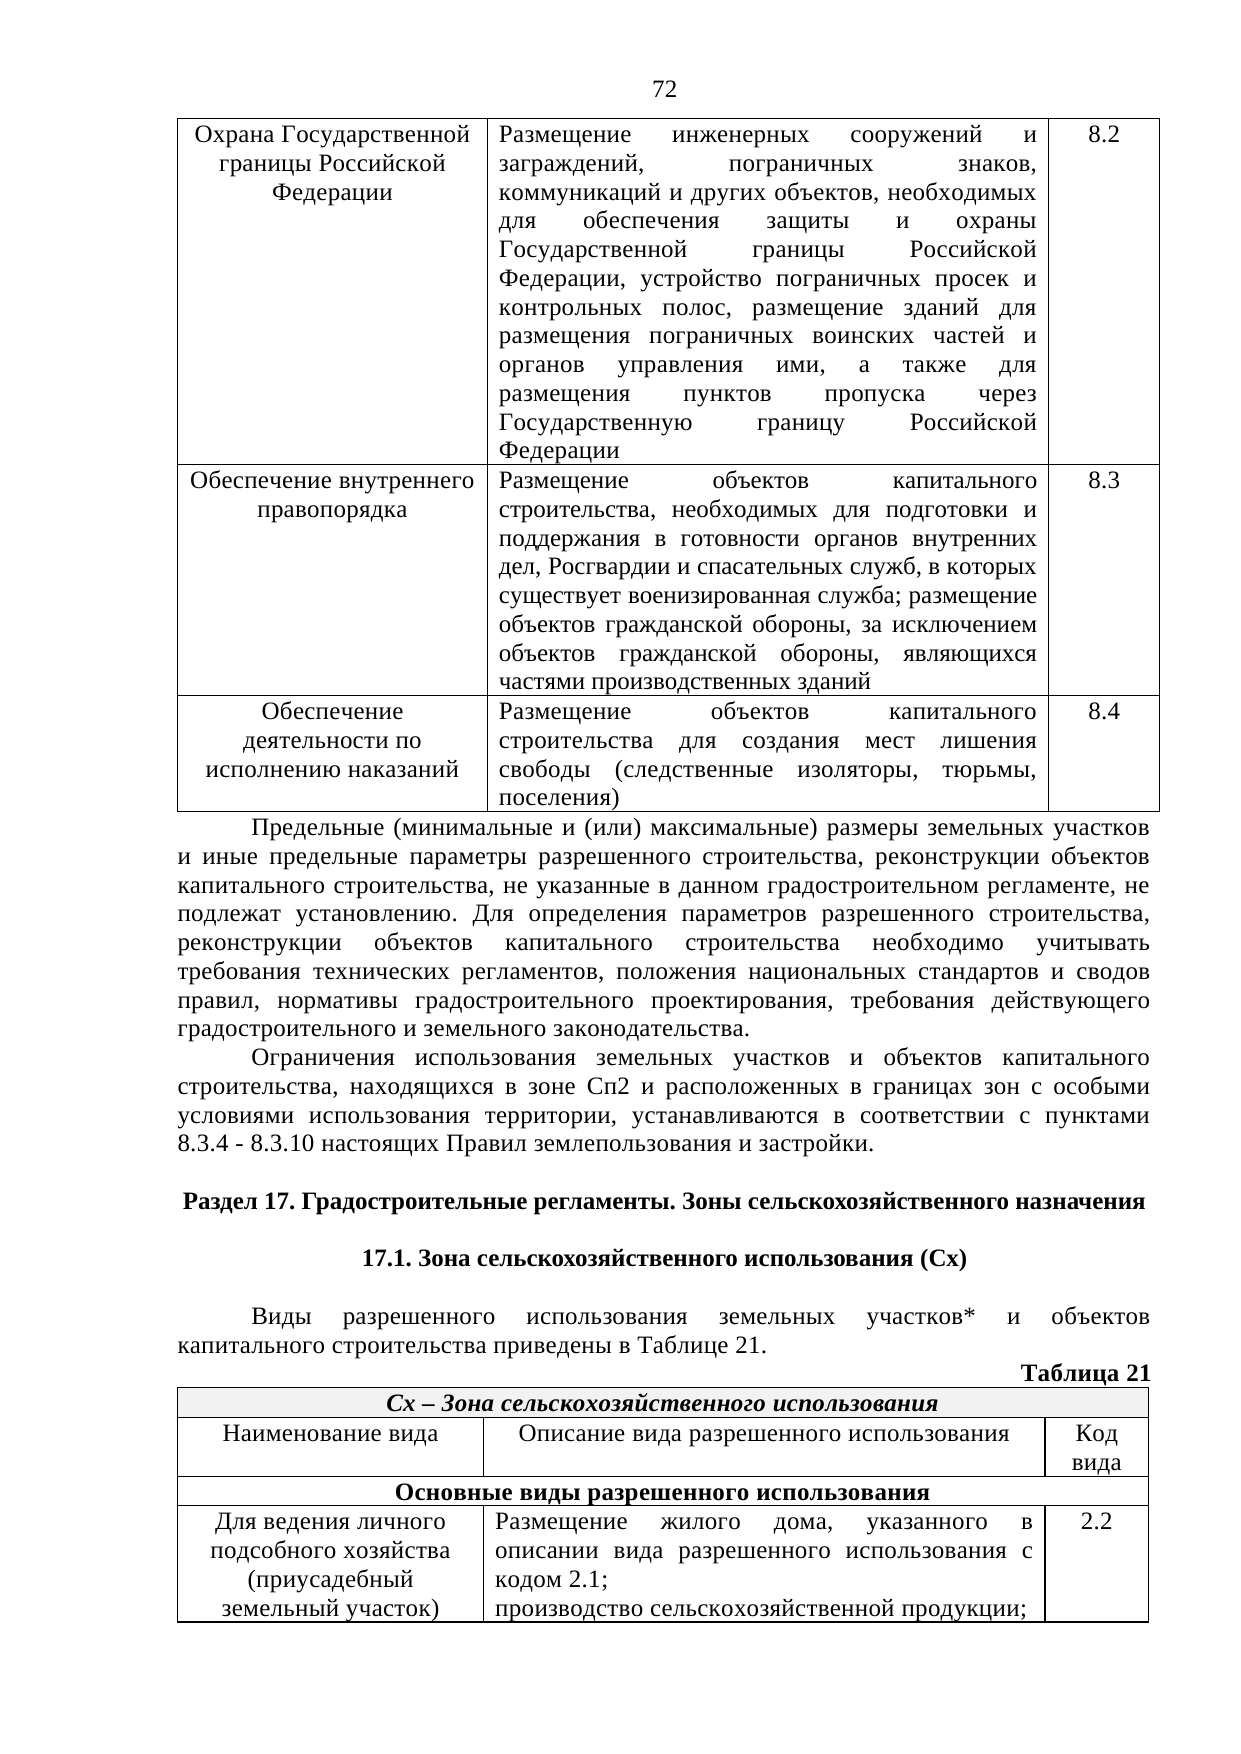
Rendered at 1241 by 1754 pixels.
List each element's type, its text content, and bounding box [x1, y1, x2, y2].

subtitle Раздел 17. Градостроительные регламенты. Зоны сельскохозяйственного назначения [177, 1186, 1152, 1215]
table_cell Размещение объектов капитального строительства, необходимых для подготовки и поддержания в готовности органов внутренних дел, Росгвардии и спасательных служб, в которых существует военизированная служба; размещение объектов гражданской обороны, за исключением объектов гражданской обороны, являющихся частями производственных зданий [488, 465, 1048, 695]
table_cell Обеспечение деятельности по исполнению наказаний [178, 696, 487, 811]
text Таблица 21 [177, 1358, 1152, 1387]
table_cell 8.4 [1049, 696, 1159, 811]
table_cell Охрана Государственной границы Российской Федерации [178, 119, 487, 464]
table_cell Код вида [1046, 1418, 1148, 1476]
table_cell 8.2 [1049, 119, 1159, 464]
text Предельные (минимальные и (или) максимальные) размеры земельных участков и иные предельные параметры разрешенного строительства, реконструкции объектов капитального строительства, не указанные в данном градостроительном регламенте, не подлежат установлению. Для определения параметров разрешенного строительства, реконструкции объектов капитального строительства необходимо учитывать требования технических регламентов, положения национальных стандартов и сводов правил, нормативы градостроительного проектирования, требования действующего градостроительного и земельного законодательства. [177, 812, 1152, 1042]
text Виды разрешенного использования земельных участков* и объектов капитального строительства приведены в Таблице 21. [177, 1301, 1152, 1358]
table_cell Наименование вида [178, 1418, 483, 1476]
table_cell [178, 1506, 483, 1621]
table_cell Размещение объектов капитального строительства для создания мест лишения свободы (следственные изоляторы, тюрьмы, поселения) [488, 696, 1048, 811]
table_cell 8.3 [1049, 465, 1159, 695]
subtitle 17.1. Зона сельскохозяйственного использования (Сх) [177, 1243, 1152, 1272]
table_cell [484, 1506, 1044, 1621]
table_cell Размещение инженерных сооружений и заграждений, пограничных знаков, коммуникаций и других объектов, необходимых для обеспечения защиты и охраны Государственной границы Российской Федерации, устройство пограничных просек и контрольных полос, размещение зданий для размещения пограничных воинских частей и органов управления ими, а также для размещения пунктов пропуска через Государственную границу Российской Федерации [488, 119, 1048, 464]
table_cell Основные виды разрешенного использования [178, 1477, 1148, 1505]
table_cell Обеспечение внутреннего правопорядка [178, 465, 487, 695]
table_header Сх – Зона сельскохозяйственного использования [178, 1388, 1148, 1417]
table_cell Описание вида разрешенного использования [484, 1418, 1044, 1476]
text Ограничения использования земельных участков и объектов капитального строительства, находящихся в зоне Сп2 и расположенных в границах зон с особыми условиями использования территории, устанавливаются в соответствии с пунктами 8.3.4 - 8.3.10 настоящих Правил землепользования и застройки. [177, 1042, 1152, 1157]
table_cell 2.2 [1046, 1506, 1148, 1621]
